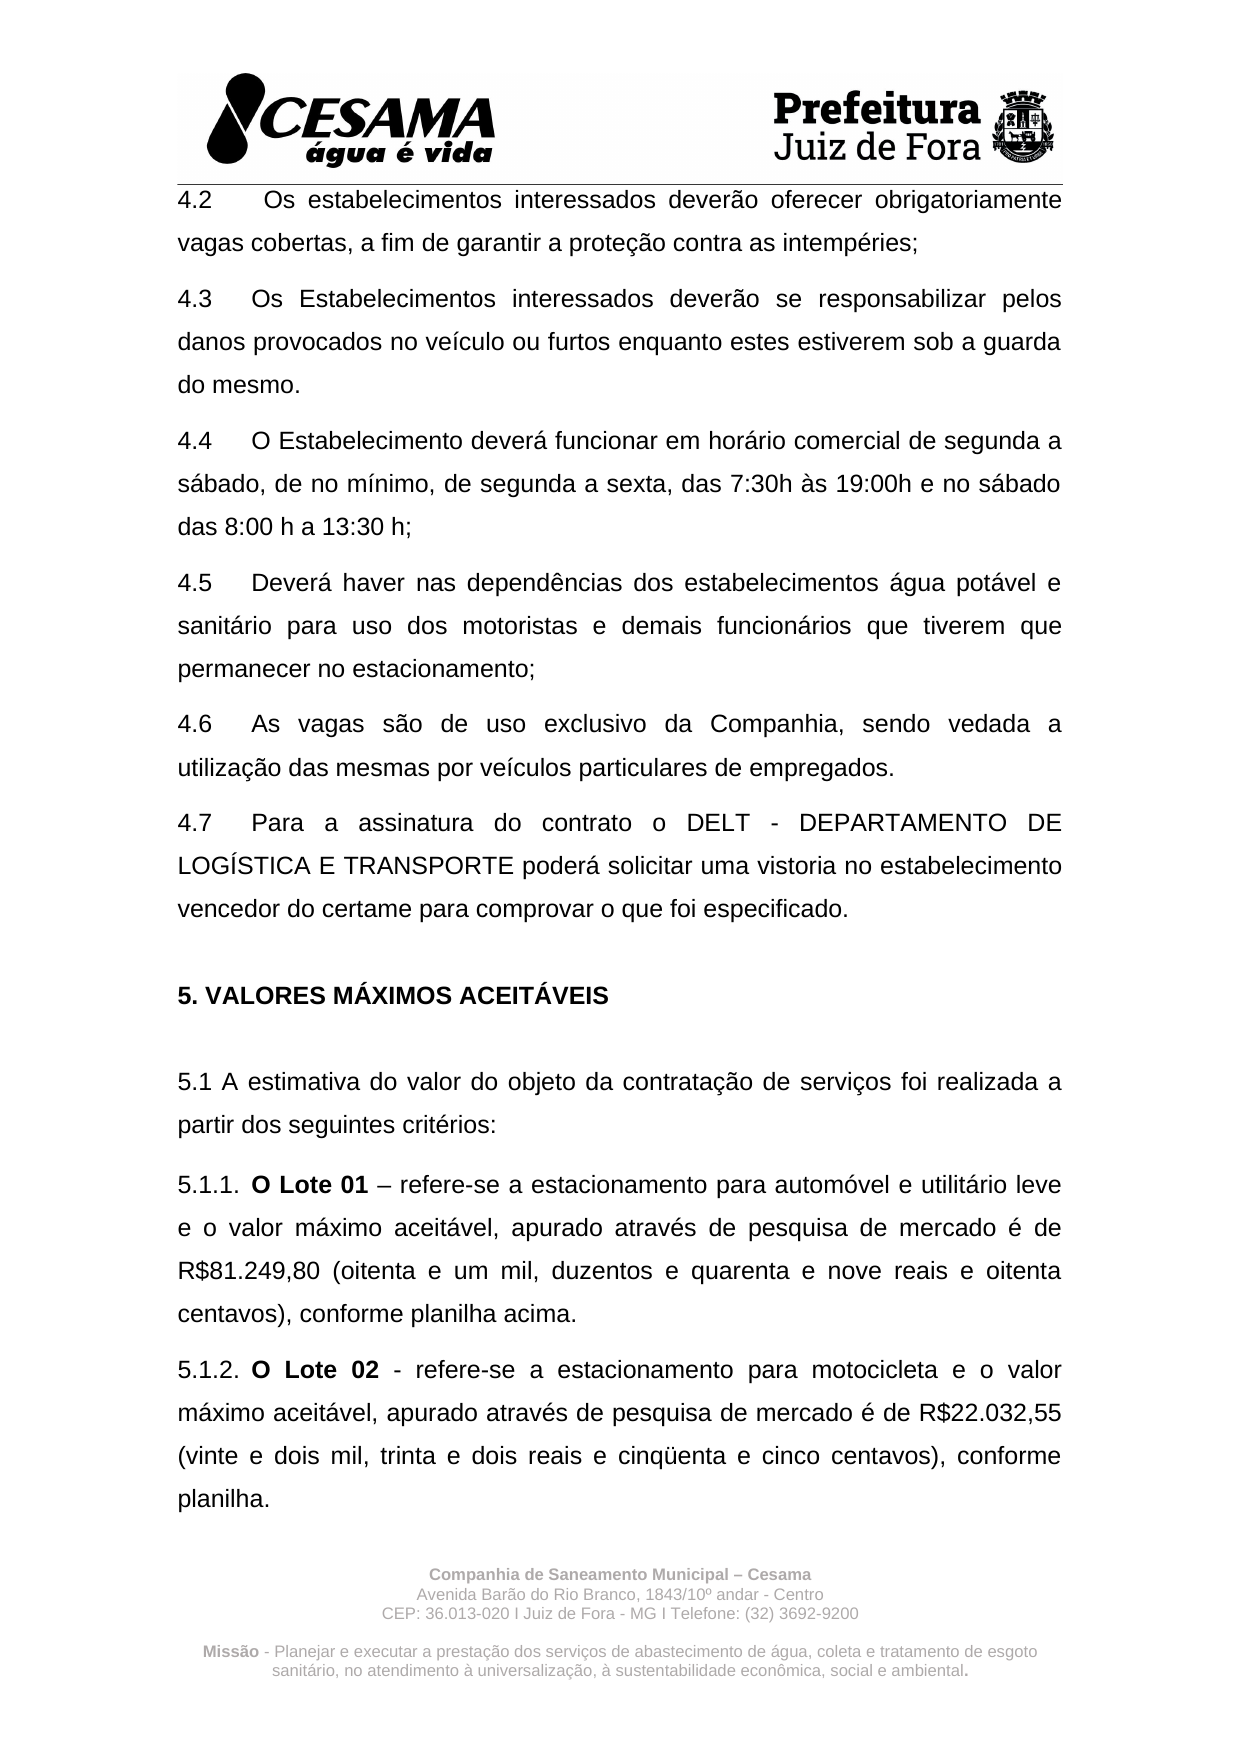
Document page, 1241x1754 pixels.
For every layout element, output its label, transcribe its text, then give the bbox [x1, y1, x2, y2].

list Os estabelecimentos interessados deverão oferecer obrigatoriamente vagas cobertas, a fim de garantir a proteção contra as intempéries; [177, 185, 1063, 257]
list Os Estabelecimentos interessados deverão se responsabilizar pelos danos provocados no veículo ou furtos enquanto estes estiverem sob a guarda do mesmo. [177, 284, 1063, 399]
text 5.1 A estimativa do valor do objeto da contratação de serviços foi realizada a partir dos seguintes critérios: [177, 1067, 1063, 1139]
list O Lote 02 - refere-se a estacionamento para motocicleta e o valor máximo aceitável, apurado através de pesquisa de mercado é de R$22.032,55 (vinte e dois mil, trinta e dois reais e cinqüenta e cinco centavos), conforme planilha. [177, 1355, 1063, 1513]
picture [177, 73, 1063, 185]
list Deverá haver nas dependências dos estabelecimentos água potável e sanitário para uso dos motoristas e demais funcionários que tiverem que permanecer no estacionamento; [177, 567, 1063, 682]
list Para a assinatura do contrato o DELT - DEPARTAMENTO DE LOGÍSTICA E TRANSPORTE poderá solicitar uma vistoria no estabelecimento vencedor do certame para comprovar o que foi especificado. [177, 808, 1063, 923]
list O Lote 01 – refere-se a estacionamento para automóvel e utilitário leve e o valor máximo aceitável, apurado através de pesquisa de mercado é de R$81.249,80 (oitenta e um mil, duzentos e quarenta e nove reais e oitenta centavos), conforme planilha acima. [177, 1170, 1063, 1328]
list O Estabelecimento deverá funcionar em horário comercial de segunda a sábado, de no mínimo, de segunda a sexta, das 7:30h às 19:00h e no sábado das 8:00 h a 13:30 h; [177, 426, 1063, 541]
text 5. VALORES MÁXIMOS ACEITÁVEIS [177, 981, 1063, 1009]
list As vagas são de uso exclusivo da Companhia, sendo vedada a utilização das mesmas por veículos particulares de empregados. [177, 709, 1063, 781]
